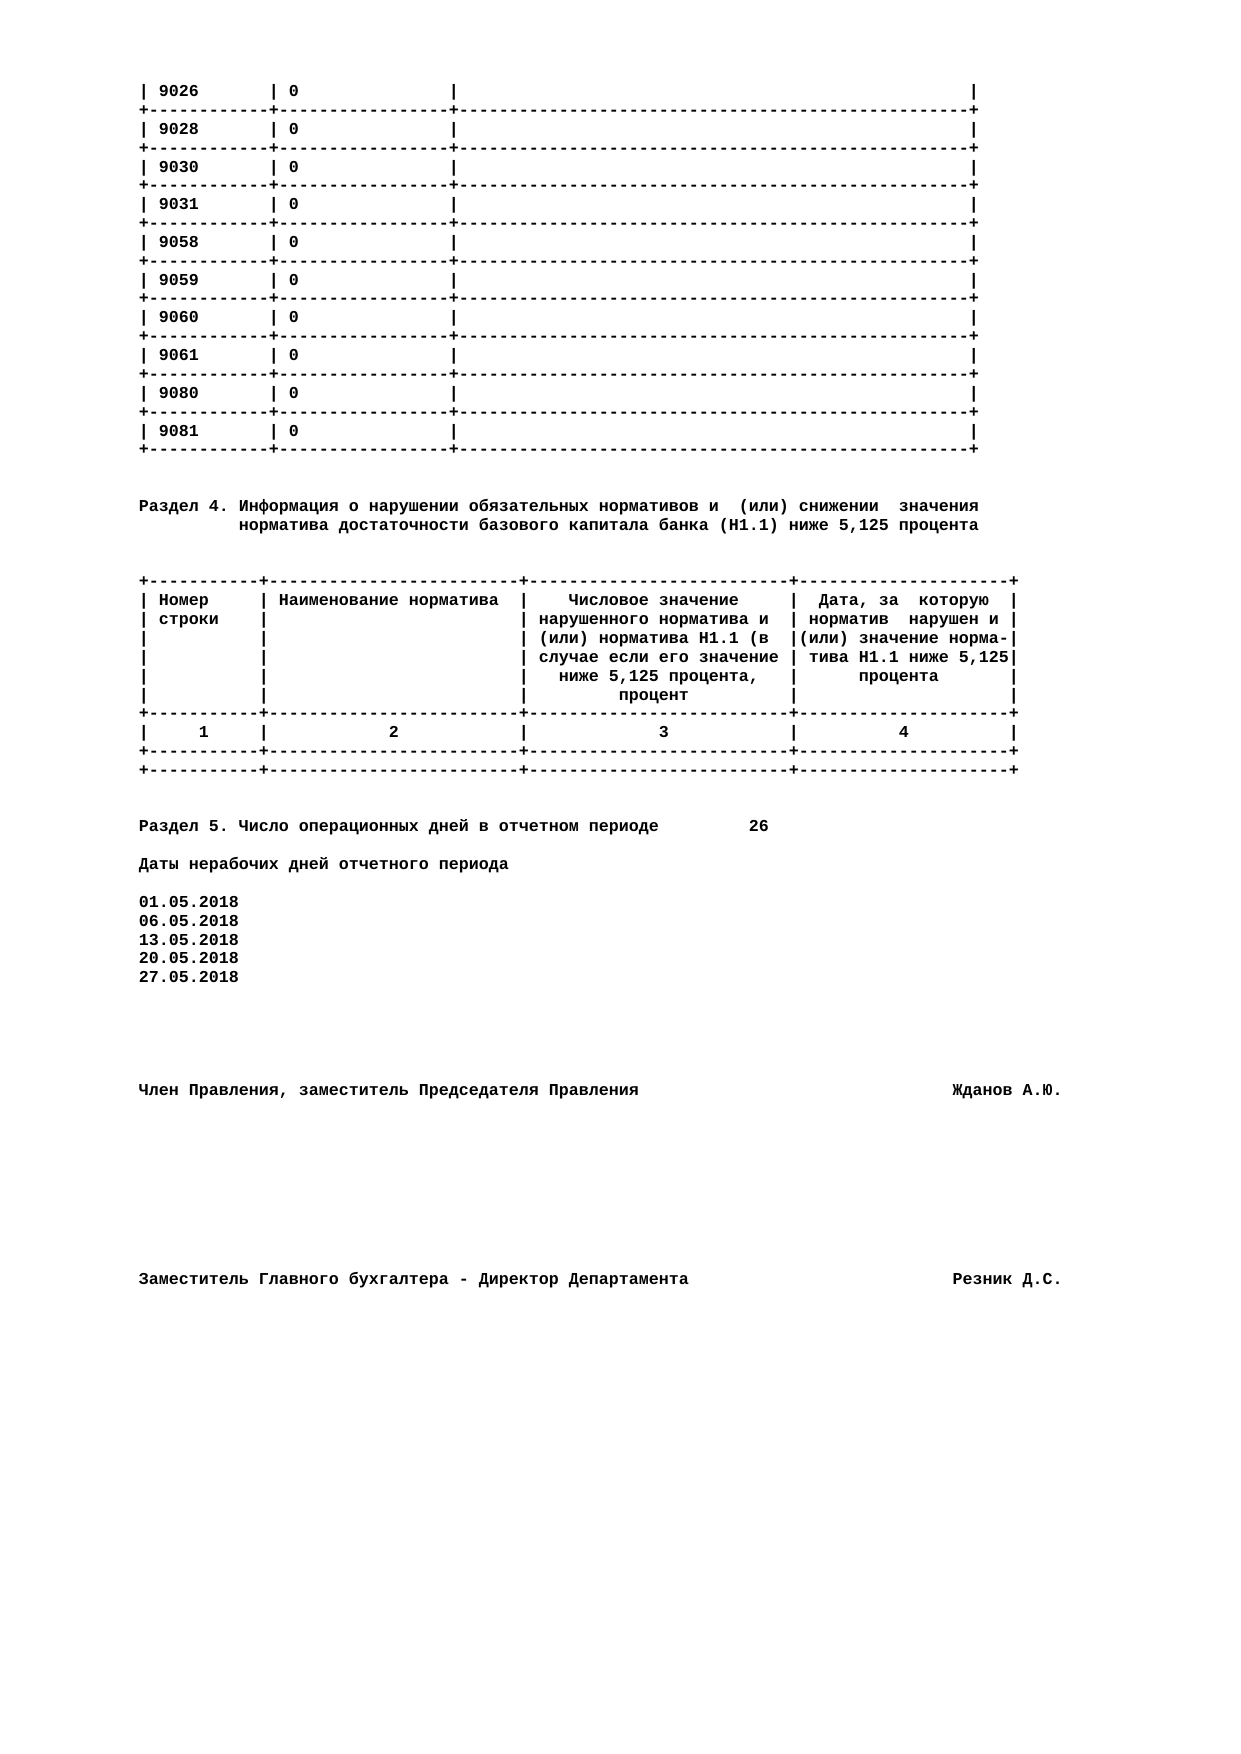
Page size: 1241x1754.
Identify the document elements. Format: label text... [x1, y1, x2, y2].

text Член Правления, заместитель Председателя Правления Жданов А.Ю. [139, 1082, 1101, 1101]
text +-----------+-------------------------+--------------------------+---------------------+ [139, 761, 1101, 780]
text 27.05.2018 [139, 969, 1101, 988]
text 20.05.2018 [139, 950, 1101, 969]
text +------------+-----------------+---------------------------------------------------+ [139, 290, 1101, 309]
text | 9081 | 0 | | [139, 422, 1101, 441]
text 13.05.2018 [139, 931, 1101, 950]
text 01.05.2018 [139, 893, 1101, 912]
text | 9058 | 0 | | [139, 233, 1101, 252]
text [139, 102, 1101, 120]
text | 9080 | 0 | | [139, 384, 1101, 403]
text Заместитель Главного бухгалтера - Директор Департамента Резник Д.С. [139, 1271, 1101, 1289]
text | 9060 | 0 | | [139, 309, 1101, 328]
text | 9030 | 0 | | [139, 158, 1101, 177]
text норматива достаточности базового капитала банка (Н1.1) ниже 5,125 процента [139, 516, 1101, 535]
text | 1 | 2 | 3 | 4 | [139, 724, 1101, 743]
text +------------+-----------------+---------------------------------------------------+ [139, 441, 1101, 460]
text +------------+-----------------+---------------------------------------------------+ [139, 366, 1101, 384]
text +------------+-----------------+---------------------------------------------------+ [139, 328, 1101, 347]
text | | | процент | | [139, 686, 1101, 705]
text | Номер | Наименование норматива | Числовое значение | Дата, за которую | [139, 592, 1101, 611]
text | 9028 | 0 | | [139, 120, 1101, 139]
text Даты нерабочих дней отчетного периода [139, 856, 1101, 874]
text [139, 139, 1101, 158]
text +-----------+-------------------------+--------------------------+---------------------+ [139, 743, 1101, 761]
text | 9061 | 0 | | [139, 347, 1101, 366]
text +------------+-----------------+---------------------------------------------------+ [139, 403, 1101, 422]
text | строки | | нарушенного норматива и | норматив нарушен и | [139, 611, 1101, 629]
text +------------+-----------------+---------------------------------------------------+ [139, 252, 1101, 271]
text +------------+-----------------+---------------------------------------------------+ [139, 215, 1101, 233]
text | | | случае если его значение | тива Н1.1 ниже 5,125| [139, 648, 1101, 667]
text | | | ниже 5,125 процента, | процента | [139, 667, 1101, 686]
text | 9059 | 0 | | [139, 271, 1101, 290]
text Раздел 5. Число операционных дней в отчетном периоде 26 [139, 818, 1101, 837]
text Раздел 4. Информация о нарушении обязательных нормативов и (или) снижении значения [139, 497, 1101, 516]
text | 9026 | 0 | | [139, 83, 1101, 102]
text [139, 177, 1101, 196]
text | 9031 | 0 | | [139, 196, 1101, 215]
text 06.05.2018 [139, 912, 1101, 931]
text | | | (или) норматива Н1.1 (в |(или) значение норма-| [139, 629, 1101, 648]
text +-----------+-------------------------+--------------------------+---------------------+ [139, 573, 1101, 592]
text +-----------+-------------------------+--------------------------+---------------------+ [139, 705, 1101, 724]
